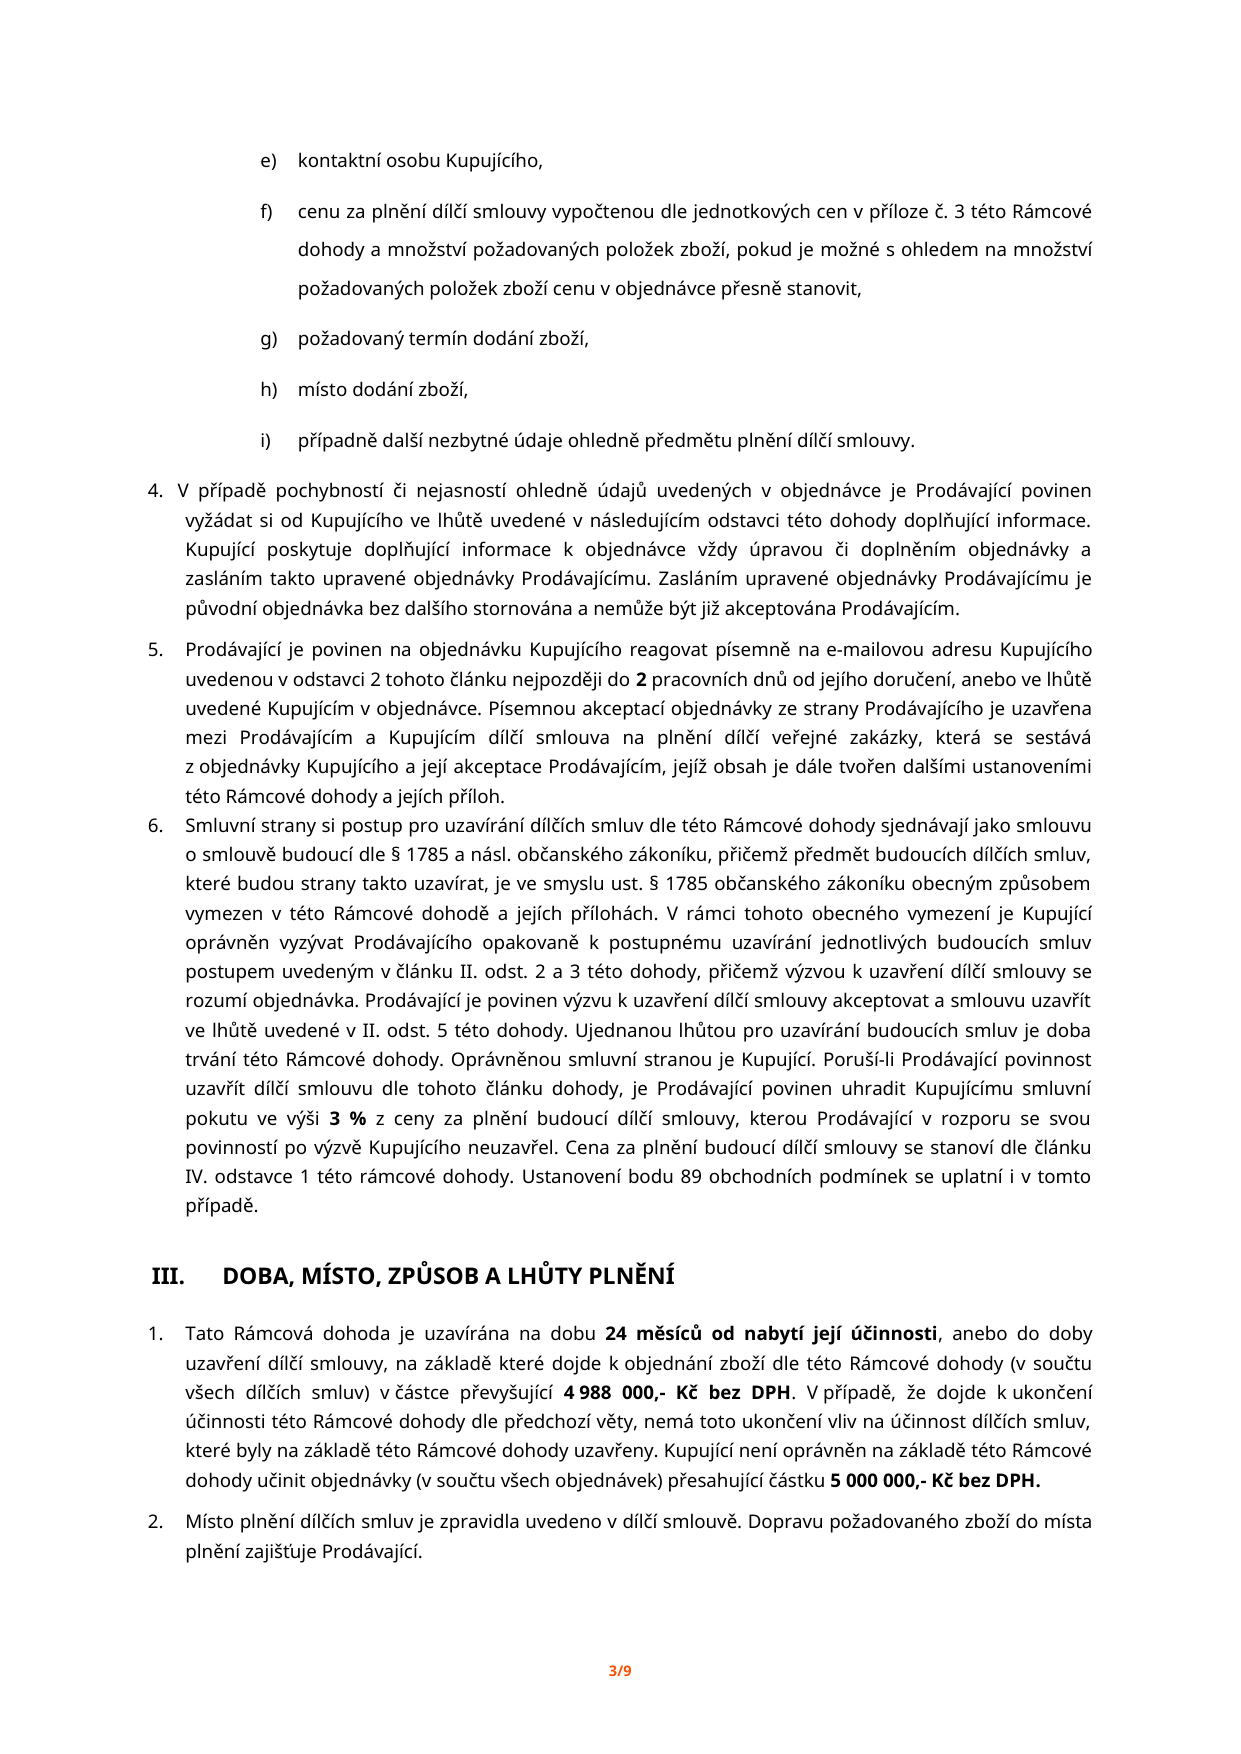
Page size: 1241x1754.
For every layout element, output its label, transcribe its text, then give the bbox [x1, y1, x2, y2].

list Smluvní strany si postup pro uzavírání dílčích smluv dle této Rámcové dohody sjednávají jako smlouvu o smlouvě budoucí dle § 1785 a násl. občanského zákoníku, přičemž předmět budoucích dílčích smluv, které budou strany takto uzavírat, je ve smyslu ust. § 1785 občanského zákoníku obecným způsobem vymezen v této Rámcové dohodě a jejích přílohách. V rámci tohoto obecného vymezení je Kupující oprávněn vyzývat Prodávajícího opakovaně k postupnému uzavírání jednotlivých budoucích smluv postupem uvedeným v článku II. odst. 2 a 3 této dohody, přičemž výzvou k uzavření dílčí smlouvy se rozumí objednávka. Prodávající je povinen výzvu k uzavření dílčí smlouvy akceptovat a smlouvu uzavřít ve lhůtě uvedené v II. odst. 5 této dohody. Ujednanou lhůtou pro uzavírání budoucích smluv je doba trvání této Rámcové dohody. Oprávněnou smluvní stranou je Kupující. Poruší-li Prodávající povinnost uzavřít dílčí smlouvu dle tohoto článku dohody, je Prodávající povinen uhradit Kupujícímu smluvní pokutu ve výši 3 % z ceny za plnění budoucí dílčí smlouvy, kterou Prodávající v rozporu se svou povinností po výzvě Kupujícího neuzavřel. Cena za plnění budoucí dílčí smlouvy se stanoví dle článku IV. odstavce 1 této rámcové dohody. Ustanovení bodu 89 obchodních podmínek se uplatní i v tomto případě. [148, 812, 1093, 1218]
list V případě pochybností či nejasností ohledně údajů uvedených v objednávce je Prodávající povinen vyžádat si od Kupujícího ve lhůtě uvedené v následujícím odstavci této dohody doplňující informace. Kupující poskytuje doplňující informace k objednávce vždy úpravou či doplněním objednávky a zasláním takto upravené objednávky Prodávajícímu. Zasláním upravené objednávky Prodávajícímu je původní objednávka bez dalšího stornována a nemůže být již akceptována Prodávajícím. [148, 478, 1093, 620]
list požadovaný termín dodání zboží, [260, 326, 1093, 351]
list Místo plnění dílčích smluv je zpravidla uvedeno v dílčí smlouvě. Dopravu požadovaného zboží do místa plnění zajišťuje Prodávající. [148, 1509, 1093, 1563]
list kontaktní osobu Kupujícího, [260, 148, 1093, 173]
list Prodávající je povinen na objednávku Kupujícího reagovat písemně na e-mailovou adresu Kupujícího uvedenou v odstavci 2 tohoto článku nejpozději do 2 pracovních dnů od jejího doručení, anebo ve lhůtě uvedené Kupujícím v objednávce. Písemnou akceptací objednávky ze strany Prodávajícího je uzavřena mezi Prodávajícím a Kupujícím dílčí smlouva na plnění dílčí veřejné zakázky, která se sestává z objednávky Kupujícího a její akceptace Prodávajícím, jejíž obsah je dále tvořen dalšími ustanoveními této Rámcové dohody a jejích příloh. [148, 637, 1093, 808]
list DOBA, MÍSTO, ZPŮSOB A LHŮTY PLNĚNÍ [185, 1259, 1093, 1291]
list případně další nezbytné údaje ohledně předmětu plnění dílčí smlouvy. [260, 427, 1093, 452]
list cenu za plnění dílčí smlouvy vypočtenou dle jednotkových cen v příloze č. 3 této Rámcové dohody a množství požadovaných položek zboží, pokud je možné s ohledem na množství požadovaných položek zboží cenu v objednávce přesně stanovit, [260, 198, 1093, 300]
list místo dodání zboží, [260, 376, 1093, 402]
list Tato Rámcová dohoda je uzavírána na dobu 24 měsíců od nabytí její účinnosti, anebo do doby uzavření dílčí smlouvy, na základě které dojde k objednání zboží dle této Rámcové dohody (v součtu všech dílčích smluv) v částce převyšující 4 988 000,- Kč bez DPH. V případě, že dojde k ukončení účinnosti této Rámcové dohody dle předchozí věty, nemá toto ukončení vliv na účinnost dílčích smluv, které byly na základě této Rámcové dohody uzavřeny. Kupující není oprávněn na základě této Rámcové dohody učinit objednávky (v součtu všech objednávek) přesahující částku 5 000 000,- Kč bez DPH. [148, 1321, 1093, 1492]
